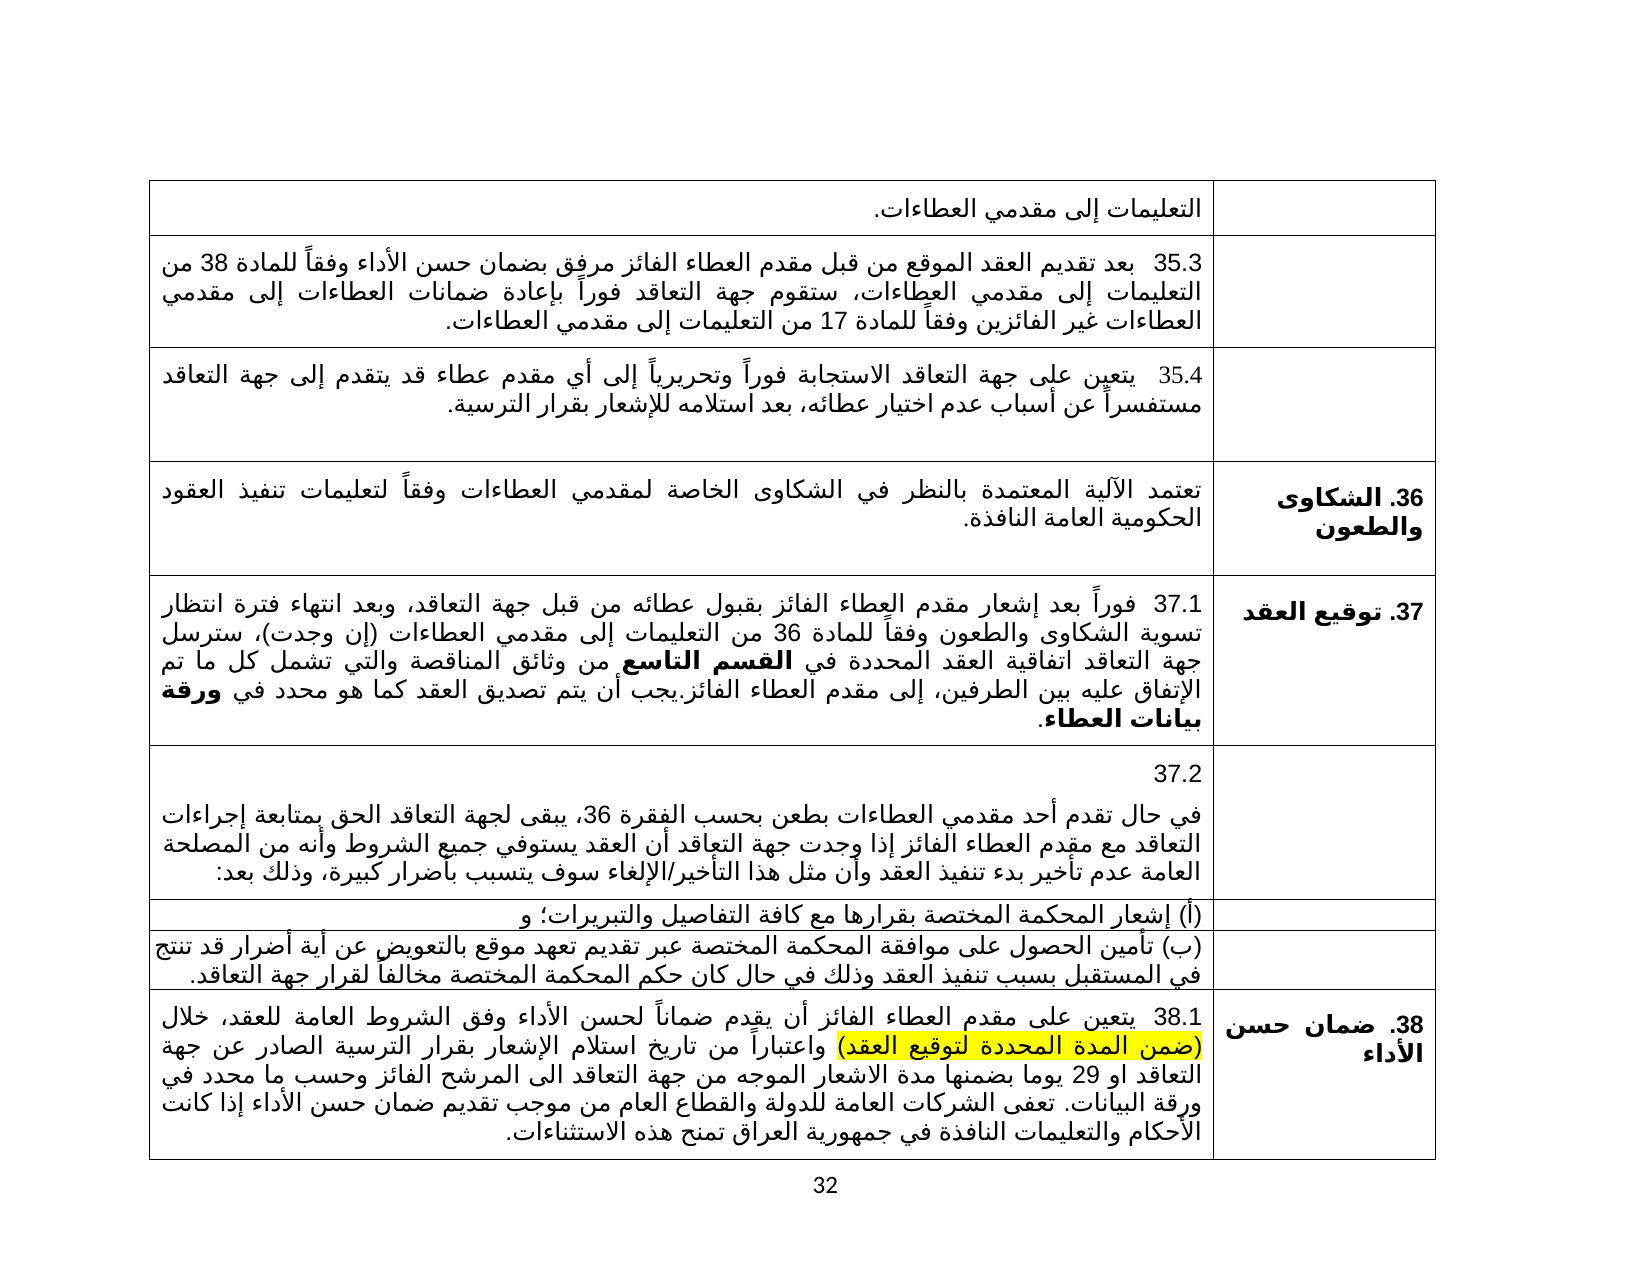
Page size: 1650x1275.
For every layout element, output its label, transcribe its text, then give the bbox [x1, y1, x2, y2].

table_cell [1214, 236, 1435, 347]
table_cell 35.4 يتعين على جهة التعاقد الاستجابة فوراً وتحريرياً إلى أي مقدم عطاء قد يتقدم إلى جهة التعاقد مستفسراً عن أسباب عدم اختيار عطائه، بعد استلامه للإشعار بقرار الترسية. [150, 348, 1213, 461]
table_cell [150, 181, 1213, 235]
table_cell [1214, 348, 1435, 461]
table_cell 37.1 فوراً بعد إشعار مقدم العطاء الفائز بقبول عطائه من قبل جهة التعاقد، وبعد انتهاء فترة انتظار تسوية الشكاوى والطعون وفقاً للمادة 36 من التعليمات إلى مقدمي العطاءات (إن وجدت)، سترسل جهة التعاقد اتفاقية العقد المحددة في القسم التاسع من وثائق المناقصة والتي تشمل كل ما تم الإتفاق عليه بين الطرفين، إلى مقدم العطاء الفائز.يجب أن يتم تصديق العقد كما هو محدد في ورقة بيانات العطاء. [150, 576, 1213, 745]
table_cell 35.3 بعد تقديم العقد الموقع من قبل مقدم العطاء الفائز مرفق بضمان حسن الأداء وفقاً للمادة 38 من التعليمات إلى مقدمي العطاءات، ستقوم جهة التعاقد فوراً بإعادة ضمانات العطاءات إلى مقدمي العطاءات غير الفائزين وفقاً للمادة 17 من التعليمات إلى مقدمي العطاءات. [150, 236, 1213, 347]
table_cell 38. ضمان حسن الأداء [1214, 990, 1435, 1158]
table_cell [1214, 900, 1435, 930]
table_cell [1214, 931, 1435, 989]
table_cell تعتمد الآلية المعتمدة بالنظر في الشكاوى الخاصة لمقدمي العطاءات وفقاً لتعليمات تنفيذ العقود الحكومية العامة النافذة. [150, 462, 1213, 575]
table_cell 37. توقيع العقد [1214, 576, 1435, 745]
table_cell 38.1 يتعين على مقدم العطاء الفائز أن يقدم ضماناً لحسن الأداء وفق الشروط العامة للعقد، خلال (ضمن المدة المحددة لتوقيع العقد) واعتباراً من تاريخ استلام الإشعار بقرار الترسية الصادر عن جهة التعاقد او 29 يوما بضمنها مدة الاشعار الموجه من جهة التعاقد الى المرشح الفائز وحسب ما محدد في ورقة البيانات. تعفى الشركات العامة للدولة والقطاع العام من موجب تقديم ضمان حسن الأداء إذا كانت الأحكام والتعليمات النافذة في جمهورية العراق تمنح هذه الاستثناءات. [150, 990, 1213, 1158]
table_cell 36. الشكاوى والطعون [1214, 462, 1435, 575]
table_cell (ب) تأمين الحصول على موافقة المحكمة المختصة عبر تقديم تعهد موقع بالتعويض عن أية أضرار قد تنتج في المستقبل بسبب تنفيذ العقد وذلك في حال كان حكم المحكمة المختصة مخالفاً لقرار جهة التعاقد. [150, 931, 1213, 989]
table_cell (أ) إشعار المحكمة المختصة بقرارها مع كافة التفاصيل والتبريرات؛ و [150, 900, 1213, 930]
table_cell [1214, 181, 1435, 235]
table_cell 37.2 في حال تقدم أحد مقدمي العطاءات بطعن بحسب الفقرة 36، يبقى لجهة التعاقد الحق بمتابعة إجراءات التعاقد مع مقدم العطاء الفائز إذا وجدت جهة التعاقد أن العقد يستوفي جميع الشروط وأنه من المصلحة العامة عدم تأخير بدء تنفيذ العقد وأن مثل هذا التأخير/الإلغاء سوف يتسبب بأضرار كبيرة، وذلك بعد: [150, 746, 1213, 898]
table_cell [1214, 746, 1435, 898]
